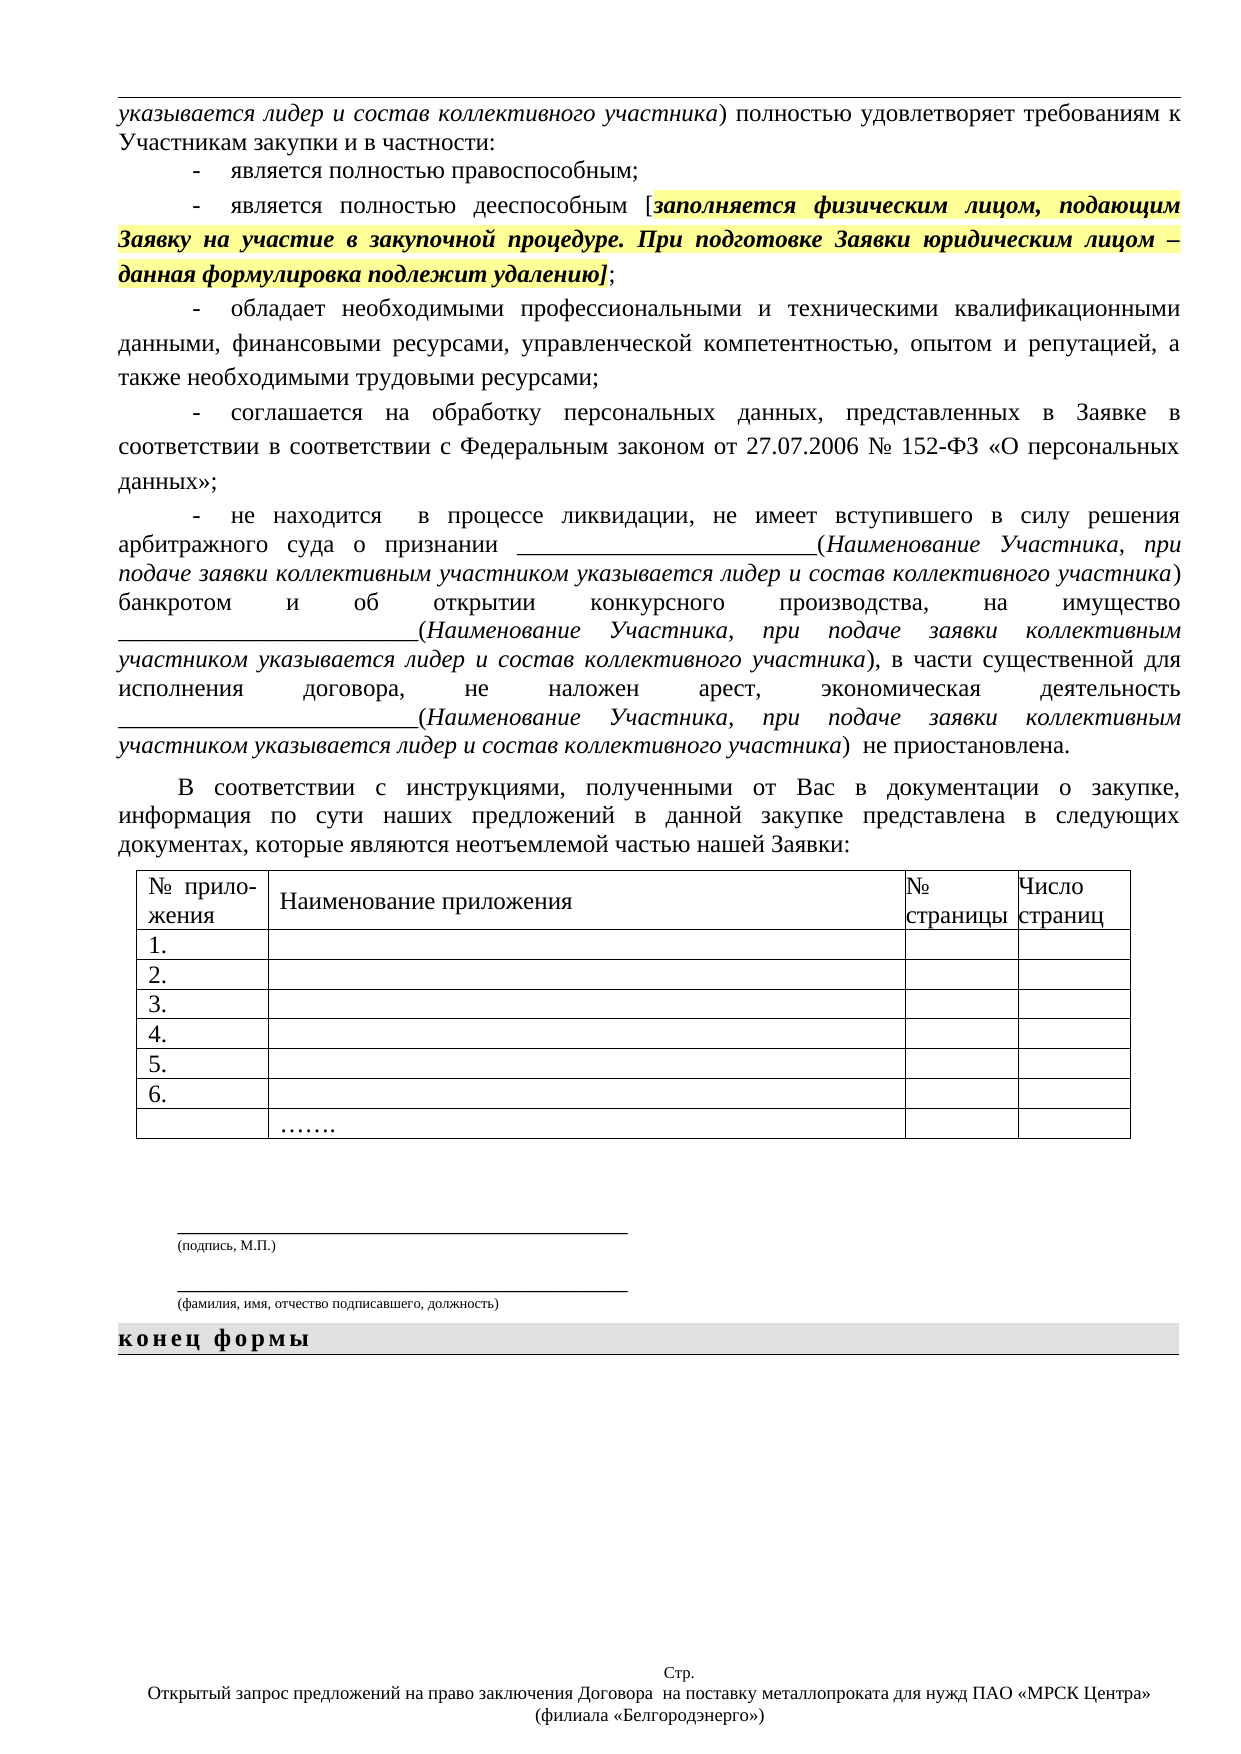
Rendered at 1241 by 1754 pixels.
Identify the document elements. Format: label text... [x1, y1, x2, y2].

table_cell [906, 1109, 1018, 1137]
table_cell [1019, 990, 1130, 1018]
table_cell [906, 1079, 1018, 1108]
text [118, 98, 1181, 156]
list обладает необходимыми профессиональными и техническими квалификационными данными, финансовыми ресурсами, управленческой компетентностью, опытом и репутацией, а также необходимыми трудовыми ресурсами; [118, 293, 1181, 391]
text (подпись, М.П.) [118, 1237, 797, 1266]
table_cell [269, 990, 905, 1018]
text конец формы [118, 1323, 1179, 1354]
table_cell [906, 990, 1018, 1018]
table_header Число страниц [1019, 871, 1130, 929]
table_cell 6. [137, 1079, 268, 1108]
table_cell [1019, 930, 1130, 959]
table_cell [906, 1019, 1018, 1048]
table_cell 4. [137, 1019, 268, 1048]
table_cell [906, 960, 1018, 988]
table_header № страницы [906, 871, 1018, 929]
table_cell ……. [269, 1109, 905, 1137]
table_cell [137, 1109, 268, 1137]
table_cell [1019, 1049, 1130, 1078]
table_cell 5. [137, 1049, 268, 1078]
text ____________________________________ [118, 1208, 1181, 1237]
list является полностью правоспособным; [118, 156, 1181, 184]
table_cell [1019, 1109, 1130, 1137]
list не находится в процессе ликвидации, не имеет вступившего в силу решения арбитражного суда о признании ________________________(Наименование Участника, при подаче заявки коллективным участником указывается лидер и состав коллективного участника) банкротом и об открытии конкурсного производства, на имущество ________________________(Наименование Участника, при подаче заявки коллективным участником указывается лидер и состав коллективного участника), в части существенной для исполнения договора, не наложен арест, экономическая деятельность ________________________(Наименование Участника, при подаче заявки коллективным участником указывается лидер и состав коллективного участника) не приостановлена. [118, 500, 1181, 759]
table_header № прило-жения [137, 871, 268, 929]
table_cell [269, 1019, 905, 1048]
list является полностью дееспособным [заполняется физическим лицом, подающим Заявку на участие в закупочной процедуре. При подготовке Заявки юридическим лицом – данная формулировка подлежит удалению]; [118, 253, 1181, 288]
text ____________________________________ [118, 1266, 1181, 1295]
text (фамилия, имя, отчество подписавшего, должность) [118, 1295, 797, 1323]
table_cell [1019, 960, 1130, 988]
table_cell [906, 1049, 1018, 1078]
table_cell [906, 930, 1018, 959]
table_header Наименование приложения [269, 871, 905, 929]
table_cell [1019, 1079, 1130, 1108]
table_cell 2. [137, 960, 268, 988]
table_cell [1019, 1019, 1130, 1048]
table_cell [269, 1079, 905, 1108]
list является полностью дееспособным [заполняется физическим лицом, подающим Заявку на участие в закупочной процедуре. При подготовке Заявки юридическим лицом – данная формулировка подлежит удалению]; [118, 190, 1181, 225]
table_cell [269, 1049, 905, 1078]
table_cell [269, 960, 905, 988]
table_cell [269, 930, 905, 959]
list соглашается на обработку персональных данных, представленных в Заявке в соответствии в соответствии с Федеральным законом от 27.07.2006 № 152-ФЗ «О персональных данных»; [118, 397, 1181, 494]
text В соответствии с инструкциями, полученными от Вас в документации о закупке, информация по сути наших предложений в данной закупке представлена в следующих документах, которые являются неотъемлемой частью нашей Заявки: [118, 772, 1181, 858]
table_cell 1. [137, 930, 268, 959]
table_cell 3. [137, 990, 268, 1018]
